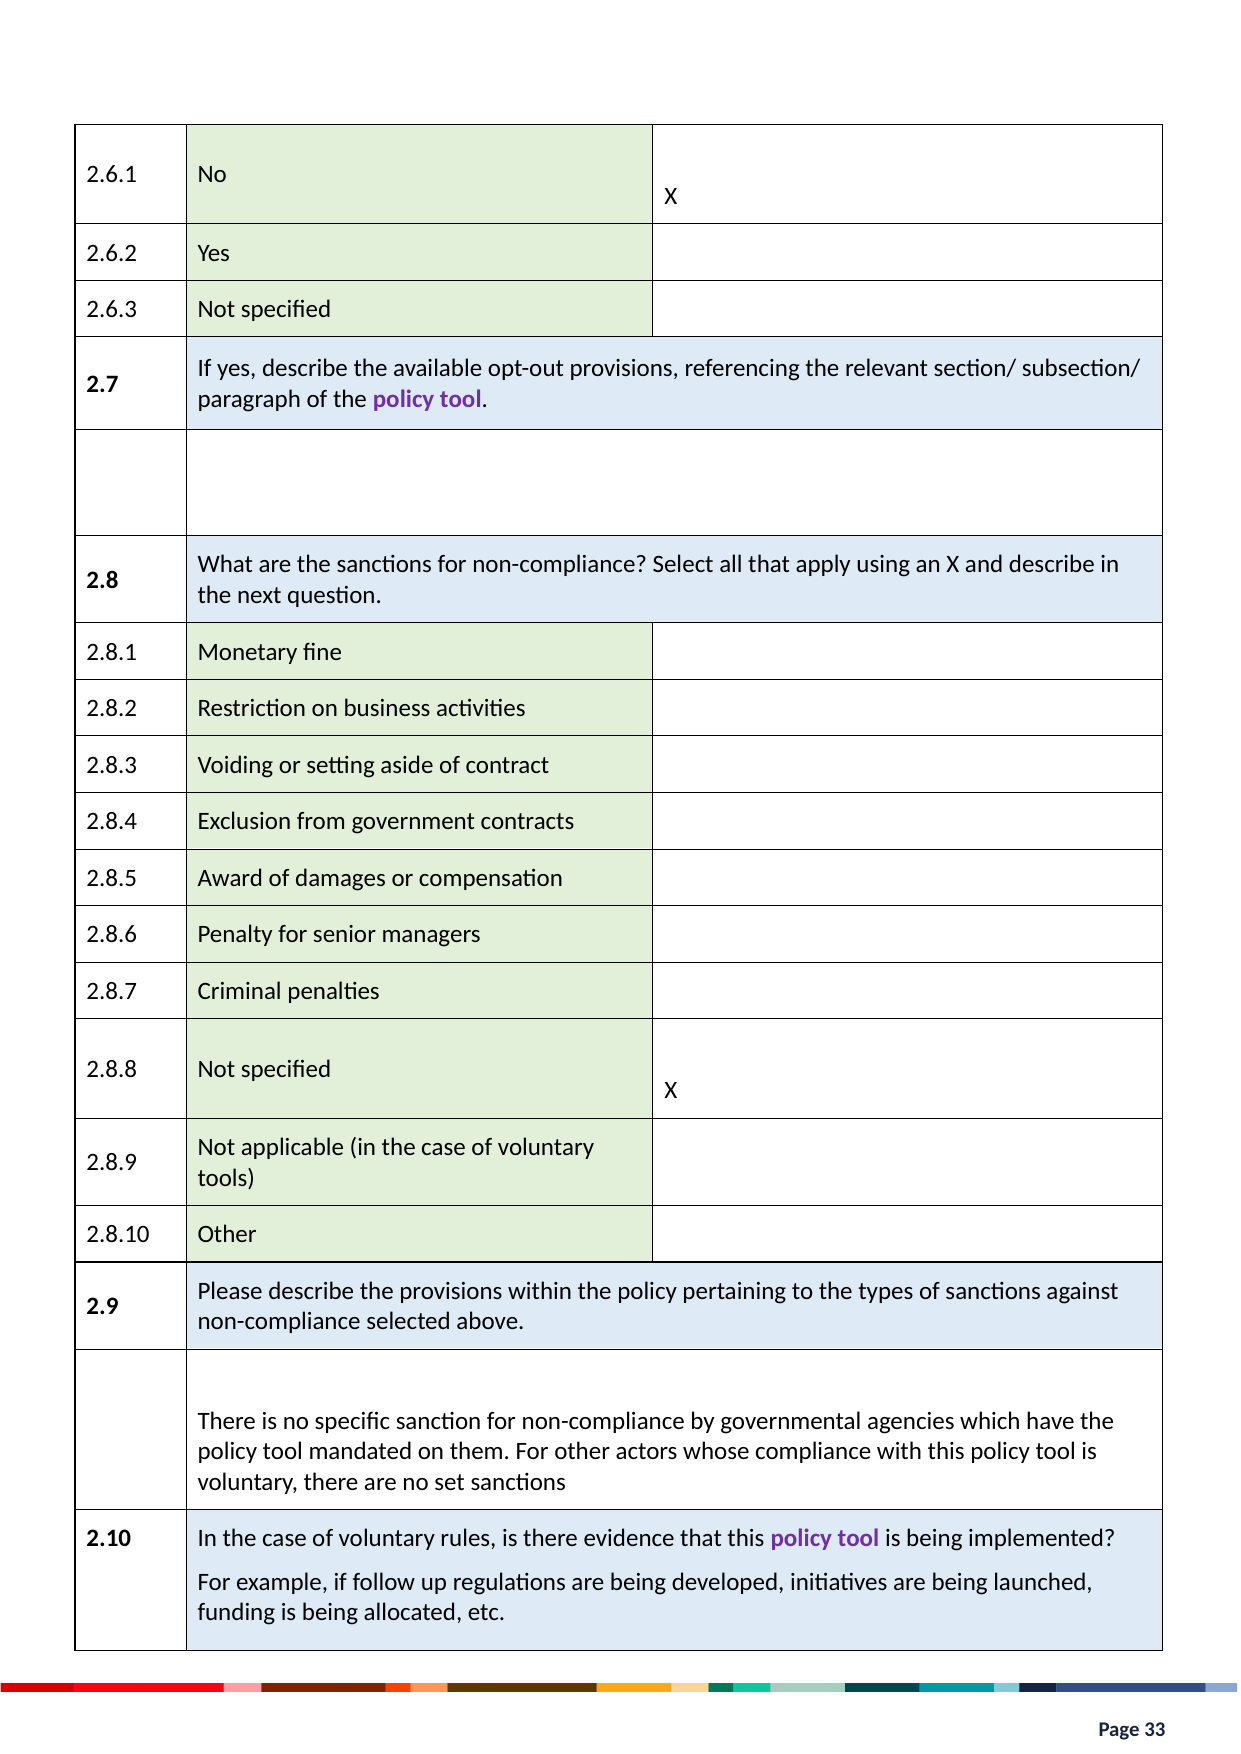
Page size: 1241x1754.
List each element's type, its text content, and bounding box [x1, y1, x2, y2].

table_cell 2.8.10 [76, 1206, 186, 1261]
table_cell [653, 850, 1162, 905]
table_cell Not specified [187, 281, 652, 336]
table_cell Penalty for senior managers [187, 906, 652, 962]
table_cell 2.8.5 [76, 850, 186, 905]
table_cell [653, 793, 1162, 848]
table_cell [653, 1119, 1162, 1205]
table_cell [653, 680, 1162, 735]
table_cell 2.8.6 [76, 906, 186, 962]
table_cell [187, 1510, 1162, 1650]
table_cell 2.6.3 [76, 281, 186, 336]
table_cell Restriction on business activities [187, 680, 652, 735]
table_cell Voiding or setting aside of contract [187, 736, 652, 792]
table_cell 2.8.9 [76, 1119, 186, 1205]
table_cell Criminal penalties [187, 963, 652, 1018]
picture [0, 1683, 1236, 1692]
table_cell What are the sanctions for non-compliance? Select all that apply using an X and describe in the next question. [187, 536, 1162, 622]
table_cell 2.10 [76, 1510, 186, 1650]
table_cell [76, 430, 186, 535]
table_cell X [653, 125, 1162, 223]
table_cell Exclusion from government contracts [187, 793, 652, 848]
table_cell 2.8 [76, 536, 186, 622]
table_cell Please describe the provisions within the policy pertaining to the types of sanctions against non-compliance selected above. [187, 1263, 1162, 1348]
table_cell If yes, describe the available opt-out provisions, referencing the relevant section/ subsection/ paragraph of the policy tool. [187, 337, 1162, 429]
table_cell 2.8.3 [76, 736, 186, 792]
table_cell No [187, 125, 652, 223]
table_cell Monetary fine [187, 623, 652, 679]
table_cell 2.6.2 [76, 224, 186, 280]
table_cell [653, 963, 1162, 1018]
table_cell Not specified [187, 1019, 652, 1118]
table_cell [76, 1350, 186, 1509]
table_cell There is no specific sanction for non-compliance by governmental agencies which have the policy tool mandated on them. For other actors whose compliance with this policy tool is voluntary, there are no set sanctions [187, 1350, 1162, 1509]
table_cell 2.8.7 [76, 963, 186, 1018]
table_cell 2.9 [76, 1263, 186, 1348]
table_cell X [653, 1019, 1162, 1118]
table_cell [653, 1206, 1162, 1261]
table_cell 2.8.2 [76, 680, 186, 735]
table_cell [653, 623, 1162, 679]
table_cell Not applicable (in the case of voluntary tools) [187, 1119, 652, 1205]
table_cell [187, 430, 1162, 535]
table_cell 2.6.1 [76, 125, 186, 223]
table_cell Yes [187, 224, 652, 280]
table_cell [653, 736, 1162, 792]
table_cell [653, 224, 1162, 280]
table_cell 2.8.4 [76, 793, 186, 848]
table_cell 2.7 [76, 337, 186, 429]
table_cell 2.8.1 [76, 623, 186, 679]
table_cell Award of damages or compensation [187, 850, 652, 905]
table_cell [653, 281, 1162, 336]
table_cell [653, 906, 1162, 962]
table_cell 2.8.8 [76, 1019, 186, 1118]
table_cell Other [187, 1206, 652, 1261]
